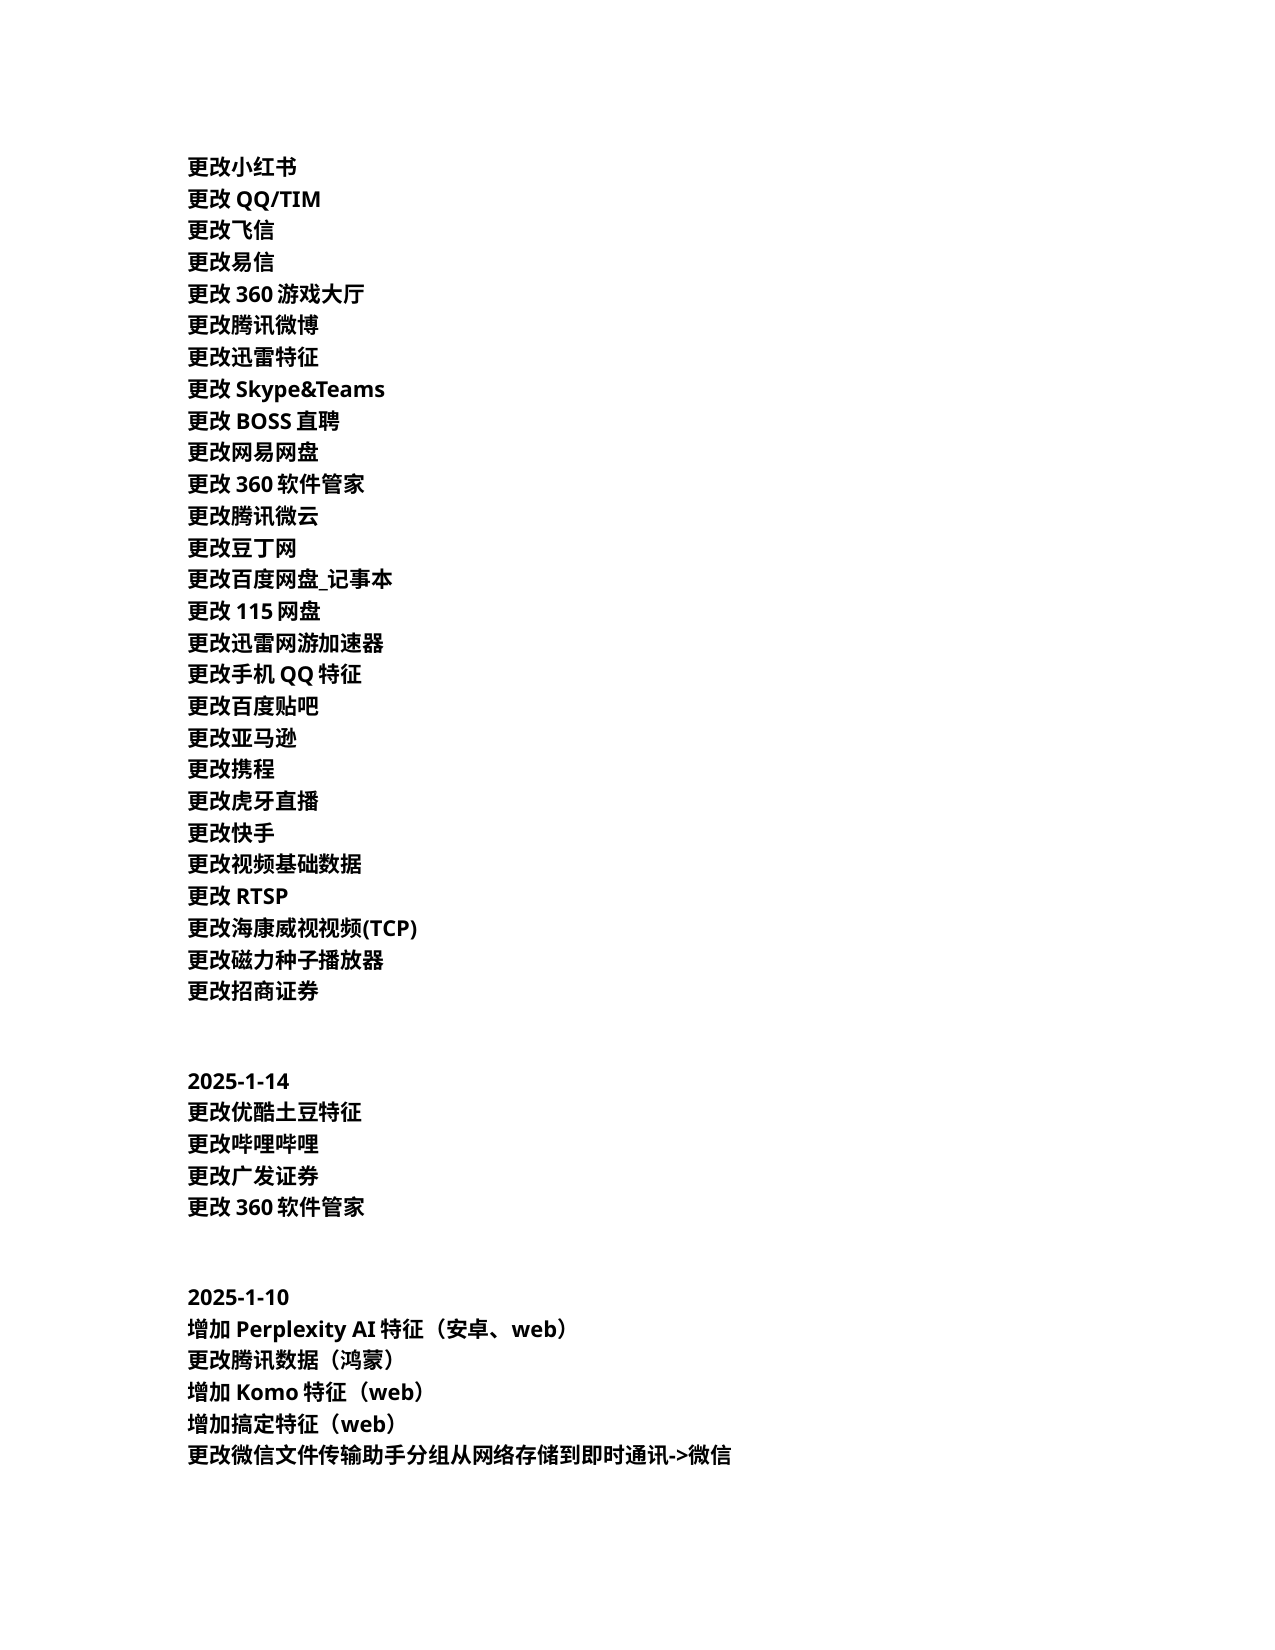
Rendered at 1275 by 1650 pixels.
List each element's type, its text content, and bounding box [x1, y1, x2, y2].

text 更改海康威视视频(TCP) [187, 911, 1087, 943]
text 更改网易网盘 [187, 435, 1087, 467]
text 更改百度贴吧 [187, 689, 1087, 721]
text 2025-1-14 [187, 1066, 1087, 1095]
text 更改易信 [187, 245, 1087, 277]
text 更改视频基础数据 [187, 847, 1087, 879]
text 更改哔哩哔哩 [187, 1127, 1087, 1159]
text 更改迅雷特征 [187, 340, 1087, 372]
text 更改快手 [187, 816, 1087, 847]
text 增加Perplexity AI特征（安卓、web） [187, 1312, 1087, 1343]
text 更改微信文件传输助手分组从网络存储到即时通讯->微信 [187, 1438, 1087, 1470]
text 更改招商证券 [187, 974, 1087, 1006]
text 更改360游戏大厅 [187, 277, 1087, 308]
text 2025-1-10 [187, 1282, 1087, 1312]
text 更改360软件管家 [187, 467, 1087, 499]
text 更改迅雷网游加速器 [187, 626, 1087, 657]
text 更改手机QQ特征 [187, 657, 1087, 689]
text 更改腾讯微云 [187, 499, 1087, 531]
text 更改腾讯微博 [187, 308, 1087, 340]
text 更改携程 [187, 752, 1087, 784]
text 增加Komo特征（web） [187, 1375, 1087, 1407]
text 更改QQ/TIM [187, 182, 1087, 213]
text 更改广发证券 [187, 1159, 1087, 1190]
text 更改磁力种子播放器 [187, 943, 1087, 974]
text 更改Skype&Teams [187, 372, 1087, 404]
text 更改BOSS直聘 [187, 404, 1087, 435]
text 增加搞定特征（web） [187, 1407, 1087, 1438]
text 更改优酷土豆特征 [187, 1095, 1087, 1127]
text 更改飞信 [187, 213, 1087, 245]
text 更改腾讯数据（鸿蒙） [187, 1343, 1087, 1375]
text 更改亚马逊 [187, 721, 1087, 752]
text 更改百度网盘_记事本 [187, 562, 1087, 594]
text 更改虎牙直播 [187, 784, 1087, 816]
text 更改360软件管家 [187, 1190, 1087, 1222]
text 更改RTSP [187, 879, 1087, 911]
text 更改豆丁网 [187, 531, 1087, 562]
text 更改115网盘 [187, 594, 1087, 626]
text 更改小红书 [187, 150, 1087, 182]
